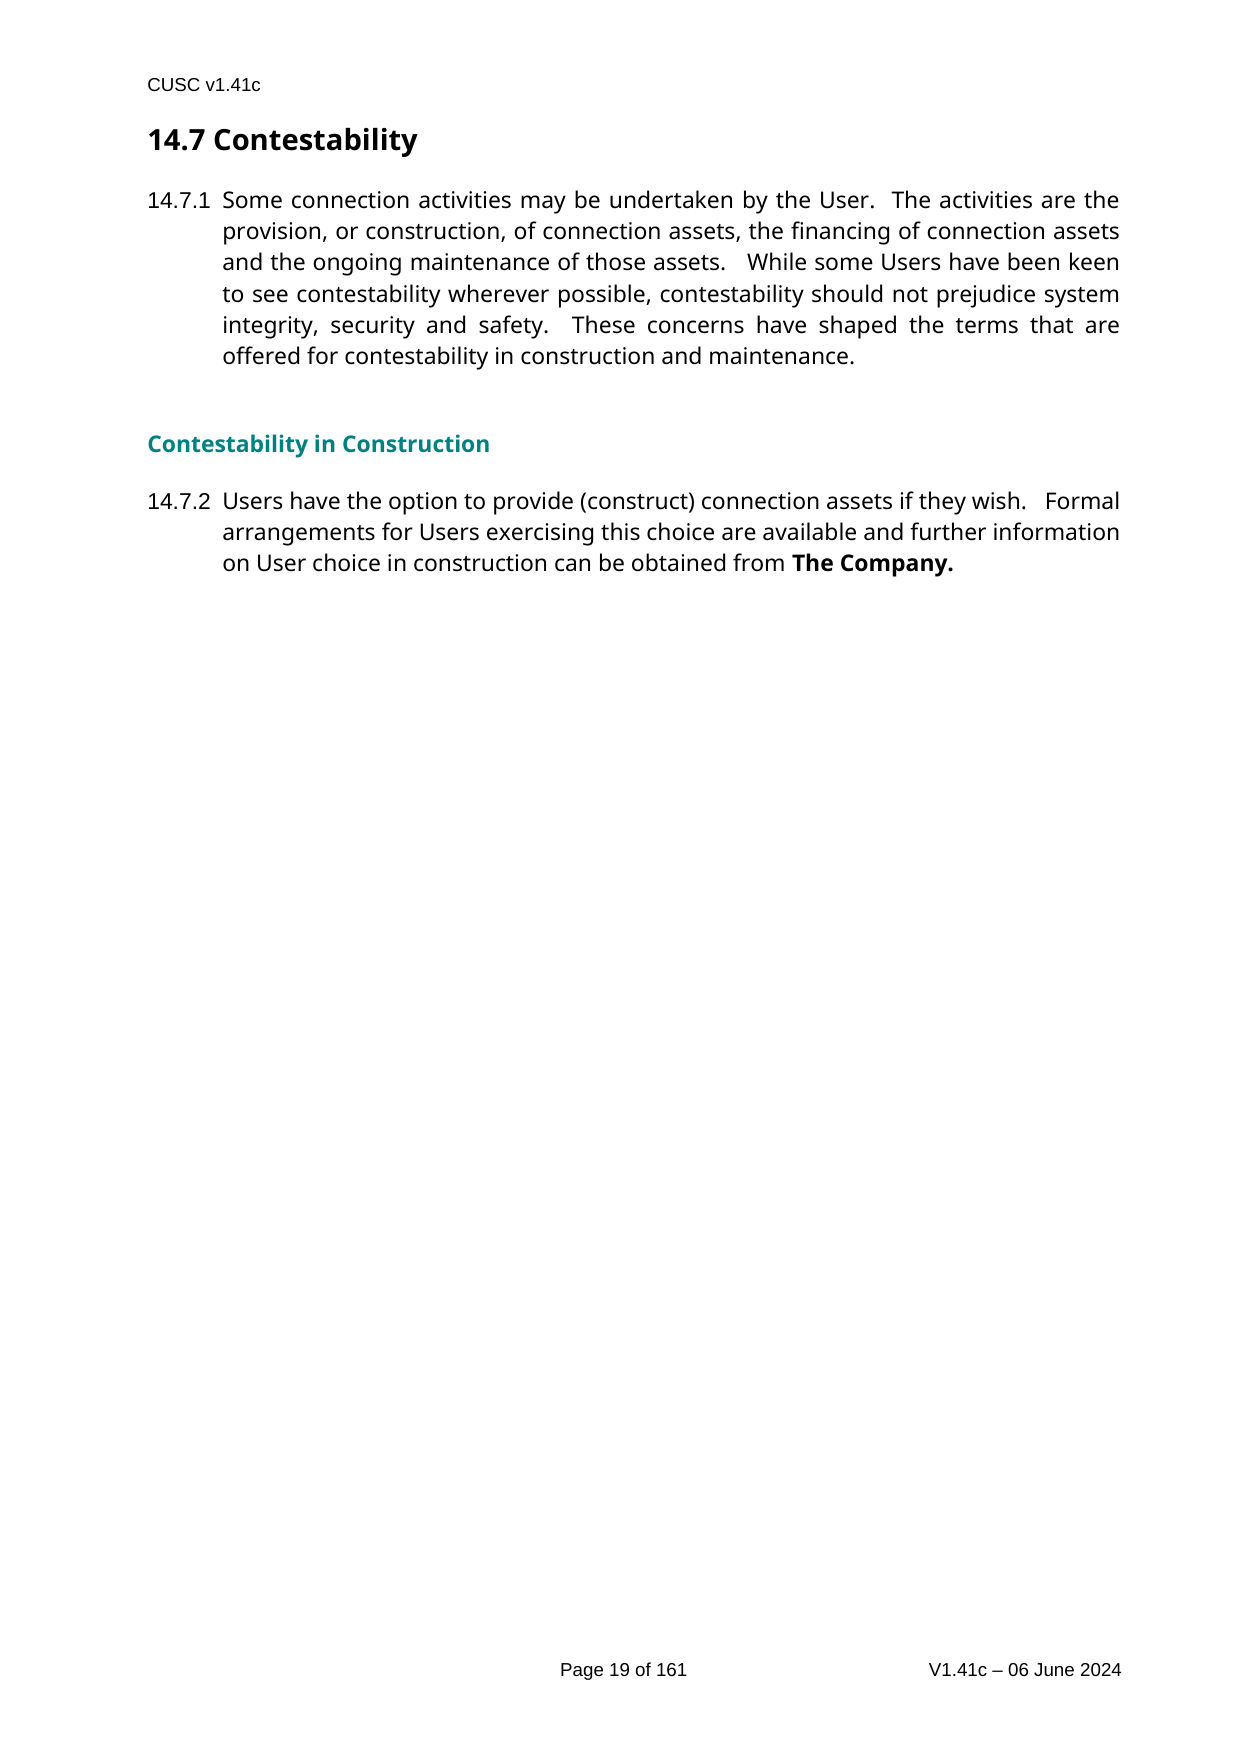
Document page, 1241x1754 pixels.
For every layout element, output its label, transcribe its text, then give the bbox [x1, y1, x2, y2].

subtitle Contestability in Construction [147, 428, 1121, 459]
list Users have the option to provide (construct) connection assets if they wish. Formal arrangements for Users exercising this choice are available and further information on User choice in construction can be obtained from The Company. [147, 485, 1121, 578]
list Some connection activities may be undertaken by the User. The activities are the provision, or construction, of connection assets, the financing of connection assets and the ongoing maintenance of those assets. While some Users have been keen to see contestability wherever possible, contestability should not prejudice system integrity, security and safety. These concerns have shaped the terms that are offered for contestability in construction and maintenance. [147, 184, 1121, 371]
subtitle 14.7 Contestability [147, 119, 1121, 158]
